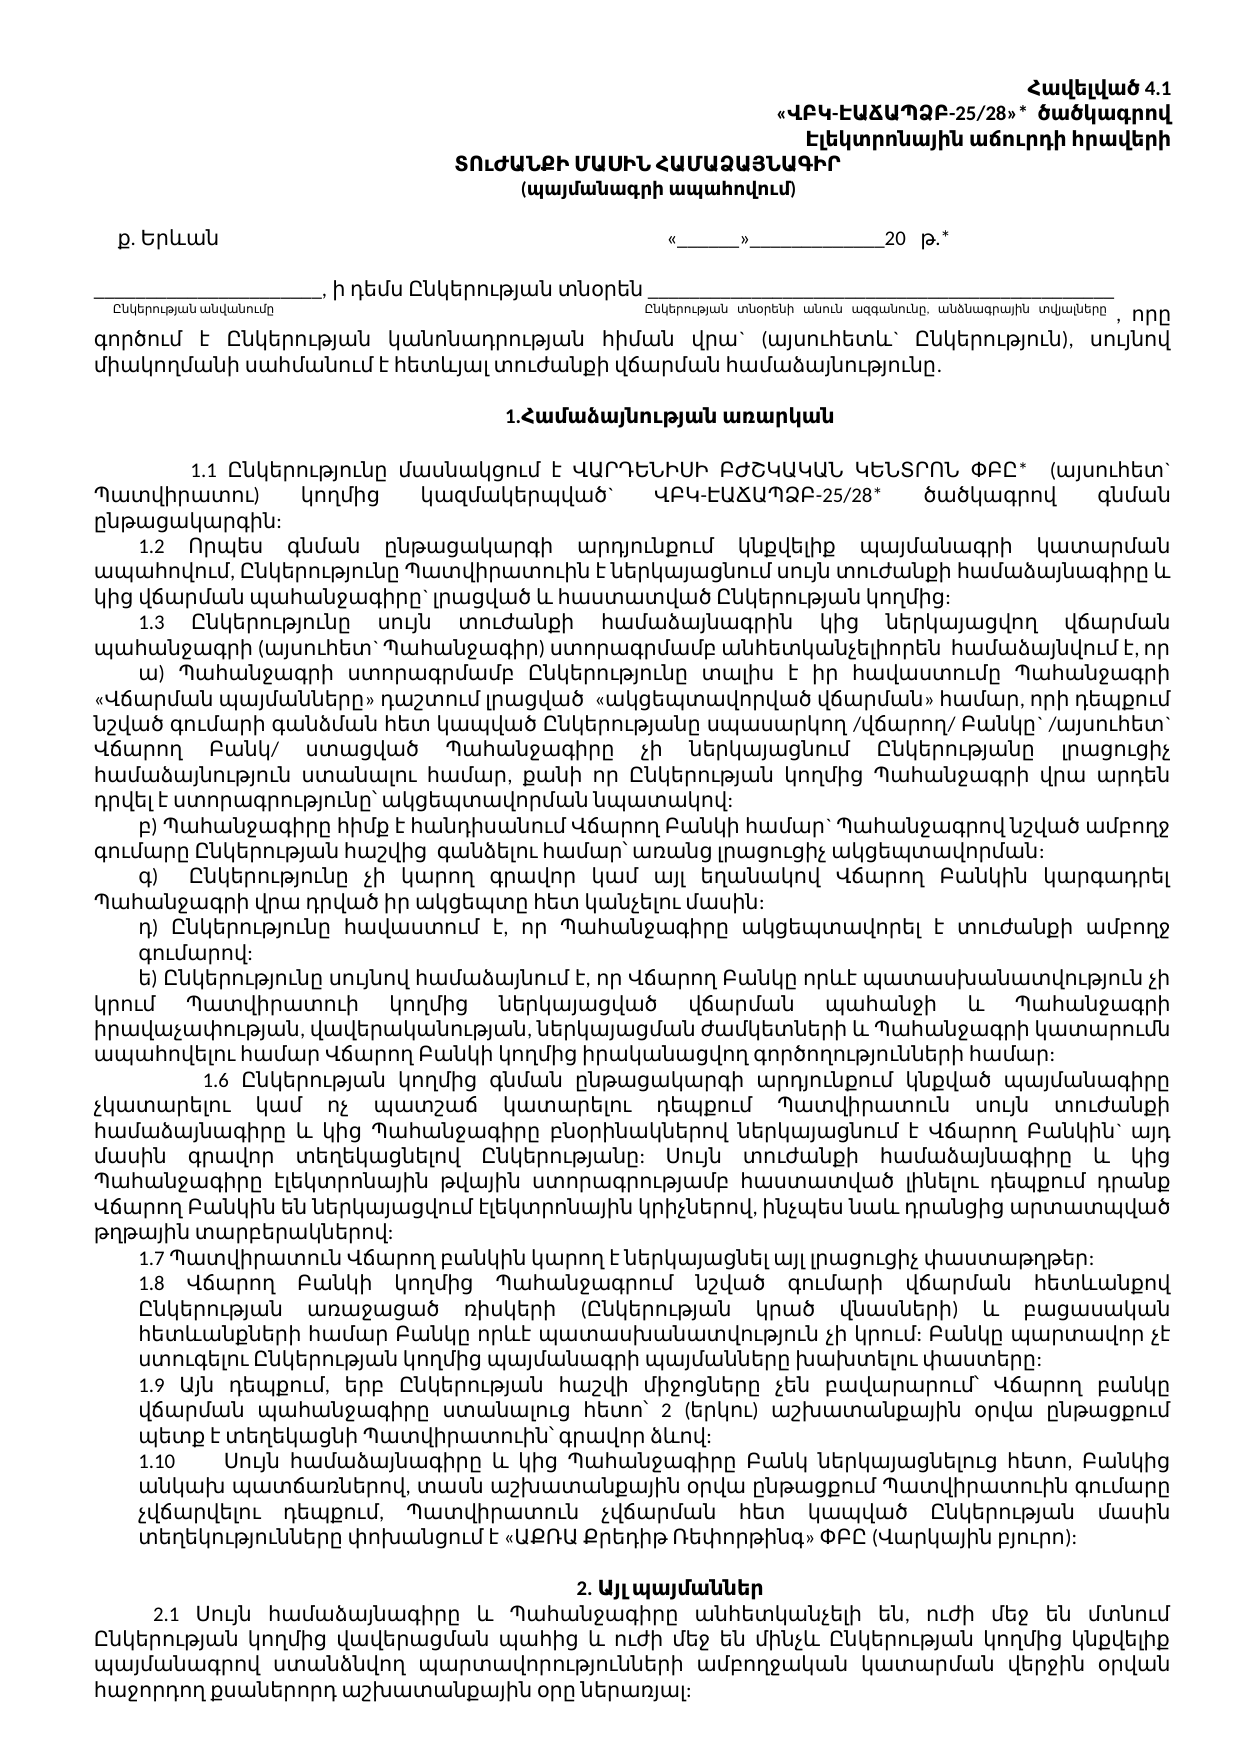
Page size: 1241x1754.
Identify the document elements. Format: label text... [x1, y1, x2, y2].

text ______________________, ի դեմս Ընկերության տնօրեն _____________________________________________ [94, 276, 1171, 301]
text (պայմանագրի ապահովում) [94, 177, 1171, 199]
text 1.Համաձայնության առարկան [169, 403, 1171, 428]
text ե) Ընկերությունը սույնով համաձայնում է, որ Վճարող Բանկը որևէ պատասխանատվություն չի կրում Պատվիրատուի կողմից ներկայացված վճարման պահանջի և Պահանջագրի իրավաչափության, վավերականության, ներկայացման ժամկետների և Պահանջագրի կատարումն ապահովելու համար Վճարող Բանկի կողմից իրականացվող գործողությունների համար: [94, 965, 1171, 1067]
text «ՎԲԿ-ԷԱՃԱՊՁԲ-25/28»* ծածկագրով [94, 100, 1171, 126]
text Էլեկտրոնային աճուրդի հրավերի [94, 126, 1171, 151]
text բ) Պահանջագիրը հիմք է հանդիսանում Վճարող Բանկի համար` Պահանջագրով նշված ամբողջ գումարը Ընկերության հաշվից գանձելու համար՝ առանց լրացուցիչ ակցեպտավորման: [94, 813, 1171, 864]
text 1.6 Ընկերության կողմից գնման ընթացակարգի արդյունքում կնքված պայմանագիրը չկատարելու կամ ոչ պատշաճ կատարելու դեպքում Պատվիրատուն սույն տուժանքի համաձայնագիրը և կից Պահանջագիրը բնօրինակներով ներկայացնում է Վճարող Բանկին` այդ մասին գրավոր տեղեկացնելով Ընկերությանը: Սույն տուժանքի համաձայնագիրը և կից Պահանջագիրը էլեկտրոնային թվային ստորագրությամբ հաստատված լինելու դեպքում դրանք Վճարող Բանկին են ներկայացվում էլեկտրոնային կրիչներով, ինչպես նաև դրանցից արտատպված թղթային տարբերակներով: [94, 1067, 1171, 1245]
text դ) Ընկերությունը հավաստում է, որ Պահանջագիրը ակցեպտավորել է տուժանքի ամբողջ գումարով: [138, 914, 1171, 965]
text 1.1 Ընկերությունը մասնակցում է ՎԱՐԴԵՆԻՍԻ ԲԺՇԿԱԿԱՆ ԿԵՆՏՐՈՆ ՓԲԸ* (այսուհետ` Պատվիրատու) կողմից կազմակերպված` ՎԲԿ-ԷԱՃԱՊՁԲ-25/28* ծածկագրով գնման ընթացակարգին: [94, 457, 1171, 533]
text գ) Ընկերությունը չի կարող գրավոր կամ այլ եղանակով Վճարող Բանկին կարգադրել Պահանջագրի վրա դրված իր ակցեպտը հետ կանչելու մասին: [94, 864, 1171, 914]
text 1.7 Պատվիրատուն Վճարող բանկին կարող է ներկայացնել այլ լրացուցիչ փաստաթղթեր: [138, 1245, 1171, 1270]
text ա) Պահանջագրի ստորագրմամբ Ընկերությունը տալիս է իր հավաստումը Պահանջագրի «Վճարման պայմանները» դաշտում լրացված «ակցեպտավորված վճարման» համար, որի դեպքում նշված գումարի գանձման հետ կապված Ընկերությանը սպասարկող /վճարող/ Բանկը` /այսուհետ` Վճարող Բանկ/ ստացված Պահանջագիրը չի ներկայացնում Ընկերությանը լրացուցիչ համաձայնություն ստանալու համար, քանի որ Ընկերության կողմից Պահանջագրի վրա արդեն դրվել է ստորագրությունը՝ ակցեպտավորման նպատակով: [94, 660, 1171, 813]
text ՏՈւԺԱՆՔԻ ՄԱՍԻՆ ՀԱՄԱՁԱՅՆԱԳԻՐ [94, 151, 1171, 177]
text 2.1 Սույն համաձայնագիրը և Պահանջագիրը անհետկանչելի են, ուժի մեջ են մտնում Ընկերության կողմից վավերացման պահից և ուժի մեջ են մինչև Ընկերության կողմից կնքվելիք պայմանագրով ստանձնվող պարտավորությունների ամբողջական կատարման վերջին օրվան հաջորդող քսաներորդ աշխատանքային օրը ներառյալ: [94, 1601, 1171, 1702]
text 1.2 Որպես գնման ընթացակարգի արդյունքում կնքվելիք պայմանագրի կատարման ապահովում, Ընկերությունը Պատվիրատուին է ներկայացնում սույն տուժանքի համաձայնագիրը և կից վճարման պահանջագիրը` լրացված և հաստատված Ընկերության կողմից: [94, 533, 1171, 609]
text 1.8 Վճարող Բանկի կողմից Պահանջագրում նշված գումարի վճարման հետևանքով Ընկերության առաջացած ռիսկերի (Ընկերության կրած վնասների) և բացասական հետևանքների համար Բանկը որևէ պատասխանատվություն չի կրում: Բանկը պարտավոր չէ ստուգելու Ընկերության կողմից պայմանագրի պայմանները խախտելու փաստերը: [138, 1270, 1171, 1372]
text 1.3 Ընկերությունը սույն տուժանքի համաձայնագրին կից ներկայացվող վճարման պահանջագրի (այսուհետ` Պահանջագիր) ստորագրմամբ անհետկանչելիորեն համաձայնվում է, որ [94, 609, 1171, 660]
text Հավելված 4.1 [94, 75, 1171, 100]
text Ընկերության անվանումը Ընկերության տնօրենի անուն ազգանունը, անձնագրային տվյալները , որը գործում է Ընկերության կանոնադրության հիման վրա` (այսուհետև` Ընկերություն), սույնով միակողմանի սահմանում է հետևյալ տուժանքի վճարման համաձայնությունը. [94, 301, 1171, 377]
text ք. Երևան «______»_____________20 թ.* [94, 225, 1171, 250]
text 1.10 Սույն համաձայնագիրը և կից Պահանջագիրը Բանկ ներկայացնելուց հետո, Բանկից անկախ պատճառներով, տասն աշխատանքային օրվա ընթացքում Պատվիրատուին գումարը չվճարվելու դեպքում, Պատվիրատուն չվճարման հետ կապված Ընկերության մասին տեղեկությունները փոխանցում է «ԱՔՌԱ Քրեդիթ Ռեփորթինգ» ՓԲԸ (Վարկային բյուրո): [138, 1448, 1171, 1550]
text 2. Այլ պայմաններ [169, 1575, 1171, 1601]
text 1.9 Այն դեպքում, երբ Ընկերության հաշվի միջոցները չեն բավարարում՝ Վճարող բանկը վճարման պահանջագիրը ստանալուց հետո՝ 2 (երկու) աշխատանքային օրվա ընթացքում պետք է տեղեկացնի Պատվիրատուին՝ գրավոր ձևով: [138, 1372, 1171, 1448]
